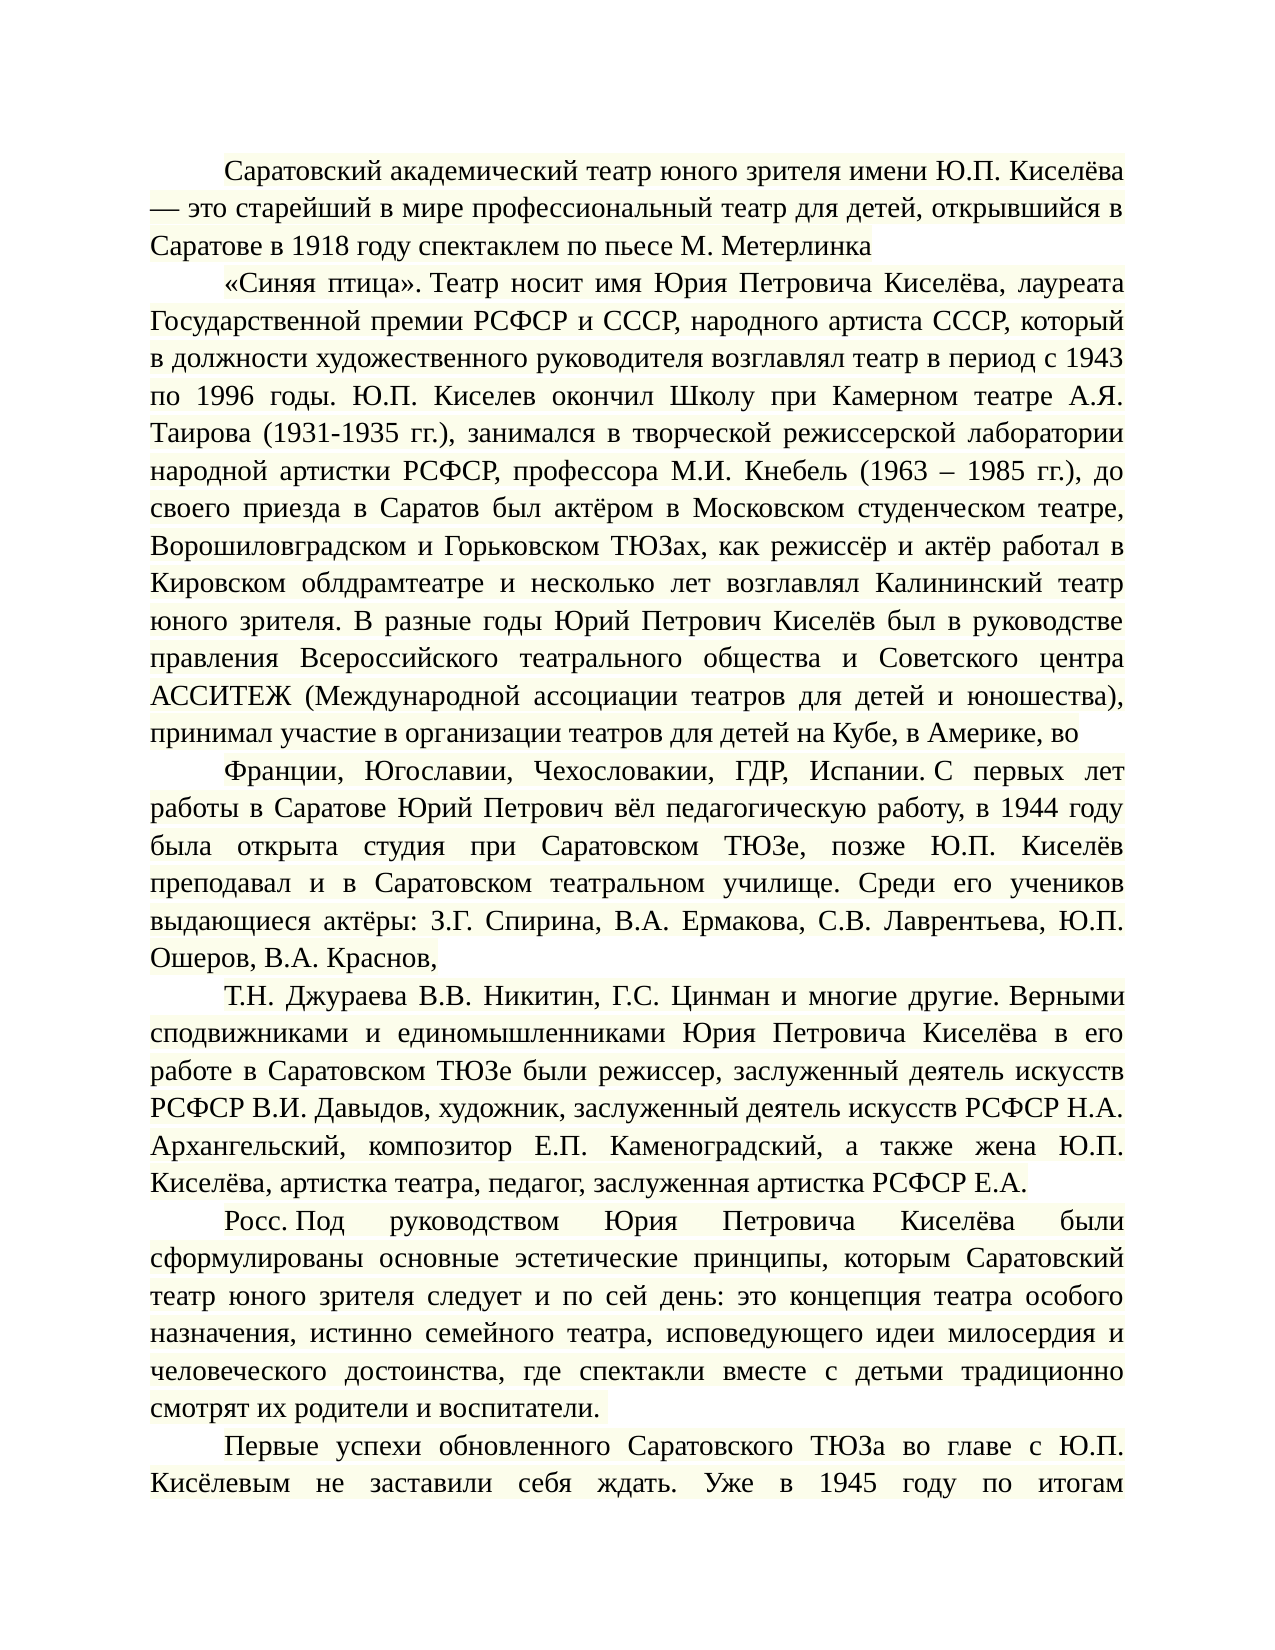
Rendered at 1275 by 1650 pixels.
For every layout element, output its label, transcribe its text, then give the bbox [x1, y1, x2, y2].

text Саратовский академический театр юного зрителя имени Ю.П. Киселёва — это старейший в мире профессиональный театр для детей, открывшийся в Саратове в 1918 году спектаклем по пьесе М. Метерлинка [150, 224, 1125, 262]
text Т.Н. Джураева В.В. Никитин, Г.С. Цинман и многие другие. Верными сподвижниками и единомышленниками Юрия Петровича Киселёва в его работе в Саратовском ТЮЗе были режиссер, заслуженный деятель искусств РСФСР В.И. Давыдов, художник, заслуженный деятель искусств РСФСР Н.А. Архангельский, композитор Е.П. Каменоградский, а также жена Ю.П. Киселёва, артистка театра, педагог, заслуженная артистка РСФСР Е.А. [150, 1161, 1125, 1200]
text Саратовский академический театр юного зрителя имени Ю.П. Киселёва — это старейший в мире профессиональный театр для детей, открывшийся в Саратове в 1918 году спектаклем по пьесе М. Метерлинка [150, 150, 1125, 190]
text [150, 1425, 1125, 1465]
text Росс. Под руководством Юрия Петровича Киселёва были сформулированы основные эстетические принципы, которым Саратовский театр юного зрителя следует и по сей день: это концепция театра особого назначения, истинно семейного театра, исповедующего идеи милосердия и человеческого достоинства, где спектакли вместе с детьми традиционно смотрят их родители и воспитатели. [150, 1200, 1125, 1240]
text Франции, Югославии, Чехословакии, ГДР, Испании. С первых лет работы в Саратове Юрий Петрович вёл педагогическую работу, в 1944 году была открыта студия при Саратовском ТЮЗе, позже Ю.П. Киселёв преподавал и в Саратовском театральном училище. Среди его учеников выдающиеся актёры: З.Г. Спирина, В.А. Ермакова, С.В. Лаврентьева, Ю.П. Ошеров, В.А. Краснов, [150, 750, 1125, 790]
text Франции, Югославии, Чехословакии, ГДР, Испании. С первых лет работы в Саратове Юрий Петрович вёл педагогическую работу, в 1944 году была открыта студия при Саратовском ТЮЗе, позже Ю.П. Киселёв преподавал и в Саратовском театральном училище. Среди его учеников выдающиеся актёры: З.Г. Спирина, В.А. Ермакова, С.В. Лаврентьева, Ю.П. Ошеров, В.А. Краснов, [150, 936, 1125, 975]
text Росс. Под руководством Юрия Петровича Киселёва были сформулированы основные эстетические принципы, которым Саратовский театр юного зрителя следует и по сей день: это концепция театра особого назначения, истинно семейного театра, исповедующего идеи милосердия и человеческого достоинства, где спектакли вместе с детьми традиционно смотрят их родители и воспитатели. [150, 1386, 1125, 1425]
text Т.Н. Джураева В.В. Никитин, Г.С. Цинман и многие другие. Верными сподвижниками и единомышленниками Юрия Петровича Киселёва в его работе в Саратовском ТЮЗе были режиссер, заслуженный деятель искусств РСФСР В.И. Давыдов, художник, заслуженный деятель искусств РСФСР Н.А. Архангельский, композитор Е.П. Каменоградский, а также жена Ю.П. Киселёва, артистка театра, педагог, заслуженная артистка РСФСР Е.А. [150, 975, 1125, 1015]
